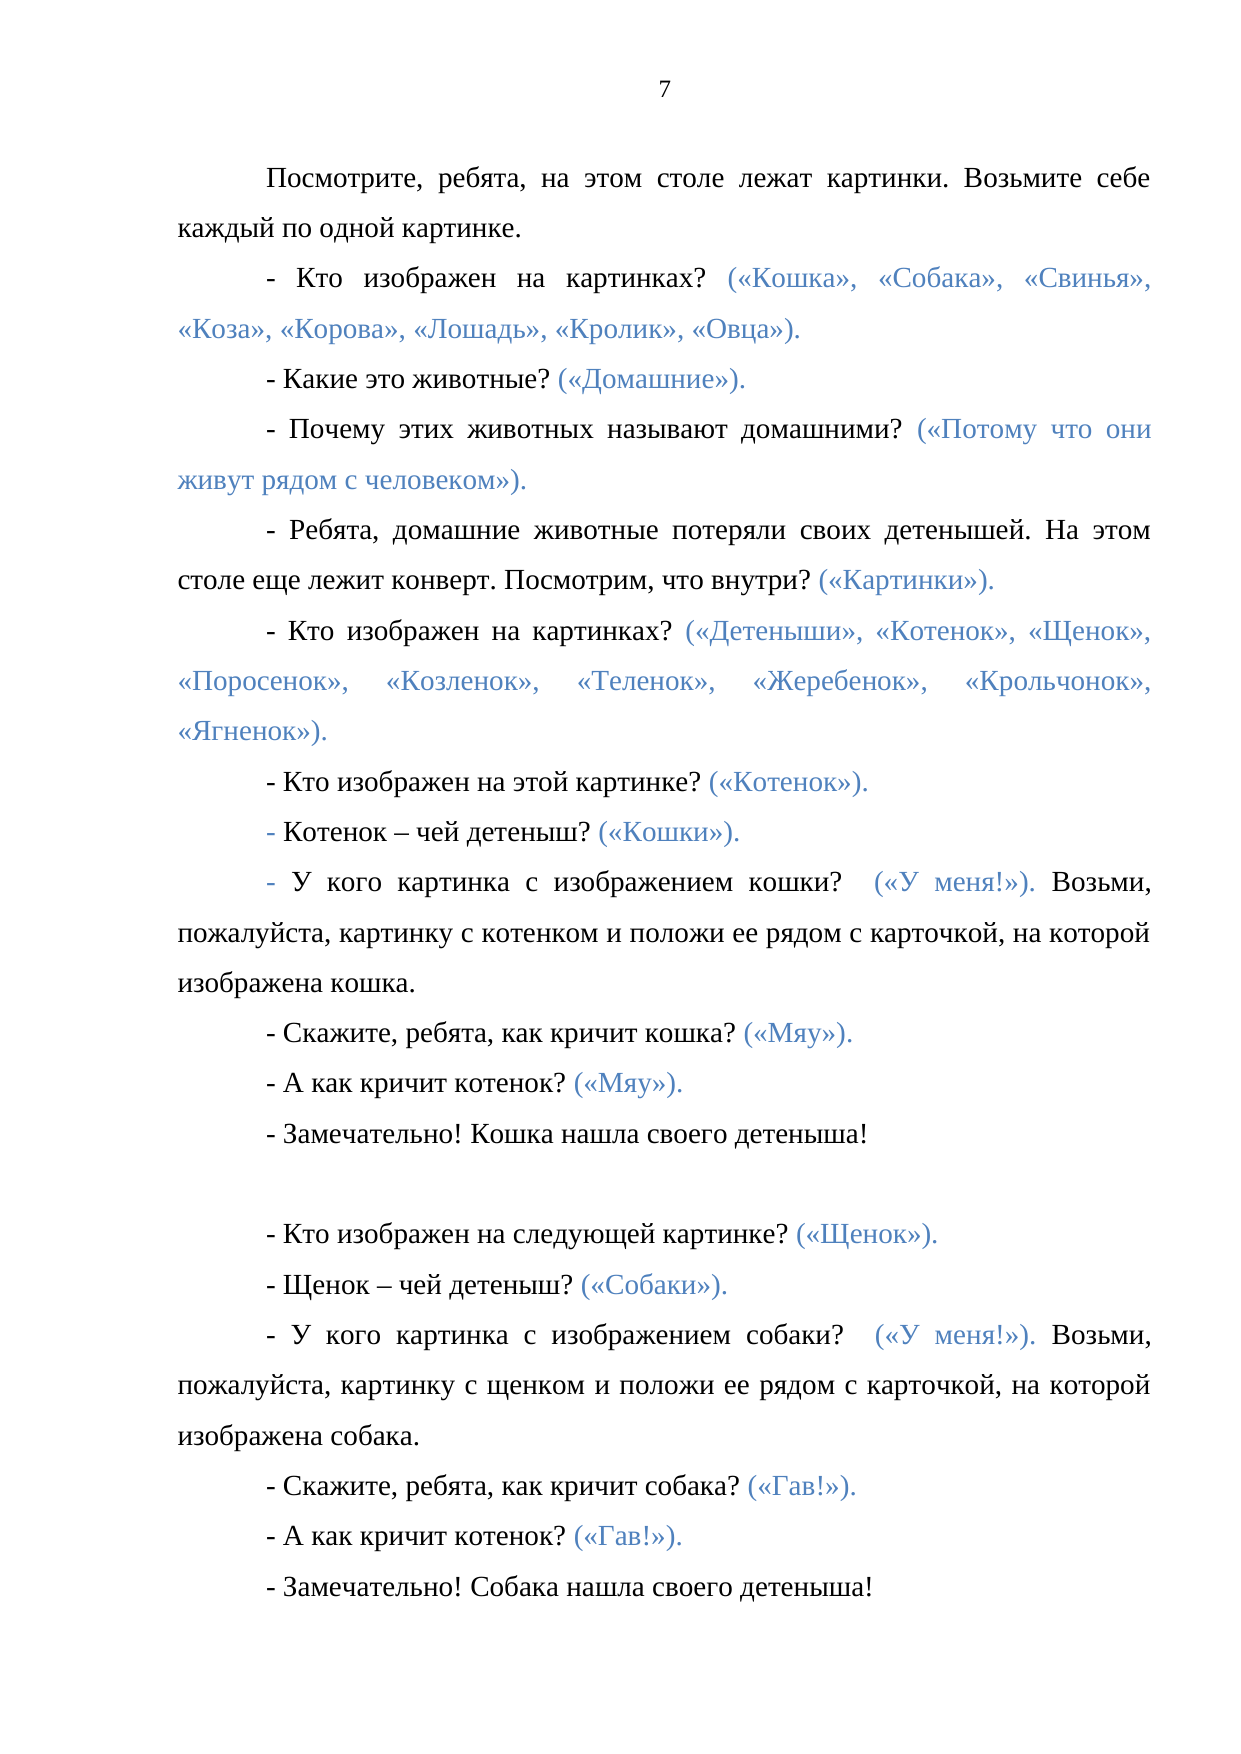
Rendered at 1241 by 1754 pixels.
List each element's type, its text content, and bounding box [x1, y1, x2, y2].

text - Кто изображен на следующей картинке? («Щенок»). [177, 1217, 1152, 1250]
text - Щенок – чей детеныш? («Собаки»). [177, 1267, 1152, 1300]
text - У кого картинка с изображением кошки? («У меня!»). Возьми, пожалуйста, картинку с котенком и положи ее рядом с карточкой, на которой изображена кошка. [177, 864, 1152, 998]
text - Замечательно! Собака нашла своего детеныша! [177, 1569, 1152, 1602]
text - А как кричит котенок? («Гав!»). [177, 1518, 1152, 1552]
text - Ребята, домашние животные потеряли своих детенышей. На этом столе еще лежит конверт. Посмотрим, что внутри? («Картинки»). [177, 512, 1152, 596]
text - Почему этих животных называют домашними? («Потому что они живут рядом с человеком»). [177, 412, 1152, 495]
text - Кто изображен на этой картинке? («Котенок»). [177, 764, 1152, 797]
text - Кто изображен на картинках? («Кошка», «Собака», «Свинья», «Коза», «Корова», «Лошадь», «Кролик», «Овца»). [177, 261, 1152, 344]
text - Замечательно! Кошка нашла своего детеныша! [177, 1116, 1152, 1149]
text Посмотрите, ребята, на этом столе лежат картинки. Возьмите себе каждый по одной картинке. [177, 160, 1152, 244]
text - А как кричит котенок? («Мяу»). [177, 1066, 1152, 1099]
text - Скажите, ребята, как кричит собака? («Гав!»). [177, 1468, 1152, 1502]
text - Котенок – чей детеныш? («Кошки»). [177, 814, 1152, 848]
text - Кто изображен на картинках? («Детеныши», «Котенок», «Щенок», «Поросенок», «Козленок», «Теленок», «Жеребенок», «Крольчонок», «Ягненок»). [177, 613, 1152, 747]
text - Какие это животные? («Домашние»). [177, 361, 1152, 395]
text - Скажите, ребята, как кричит кошка? («Мяу»). [177, 1015, 1152, 1049]
text - У кого картинка с изображением собаки? («У меня!»). Возьми, пожалуйста, картинку с щенком и положи ее рядом с карточкой, на которой изображена собака. [177, 1317, 1152, 1451]
